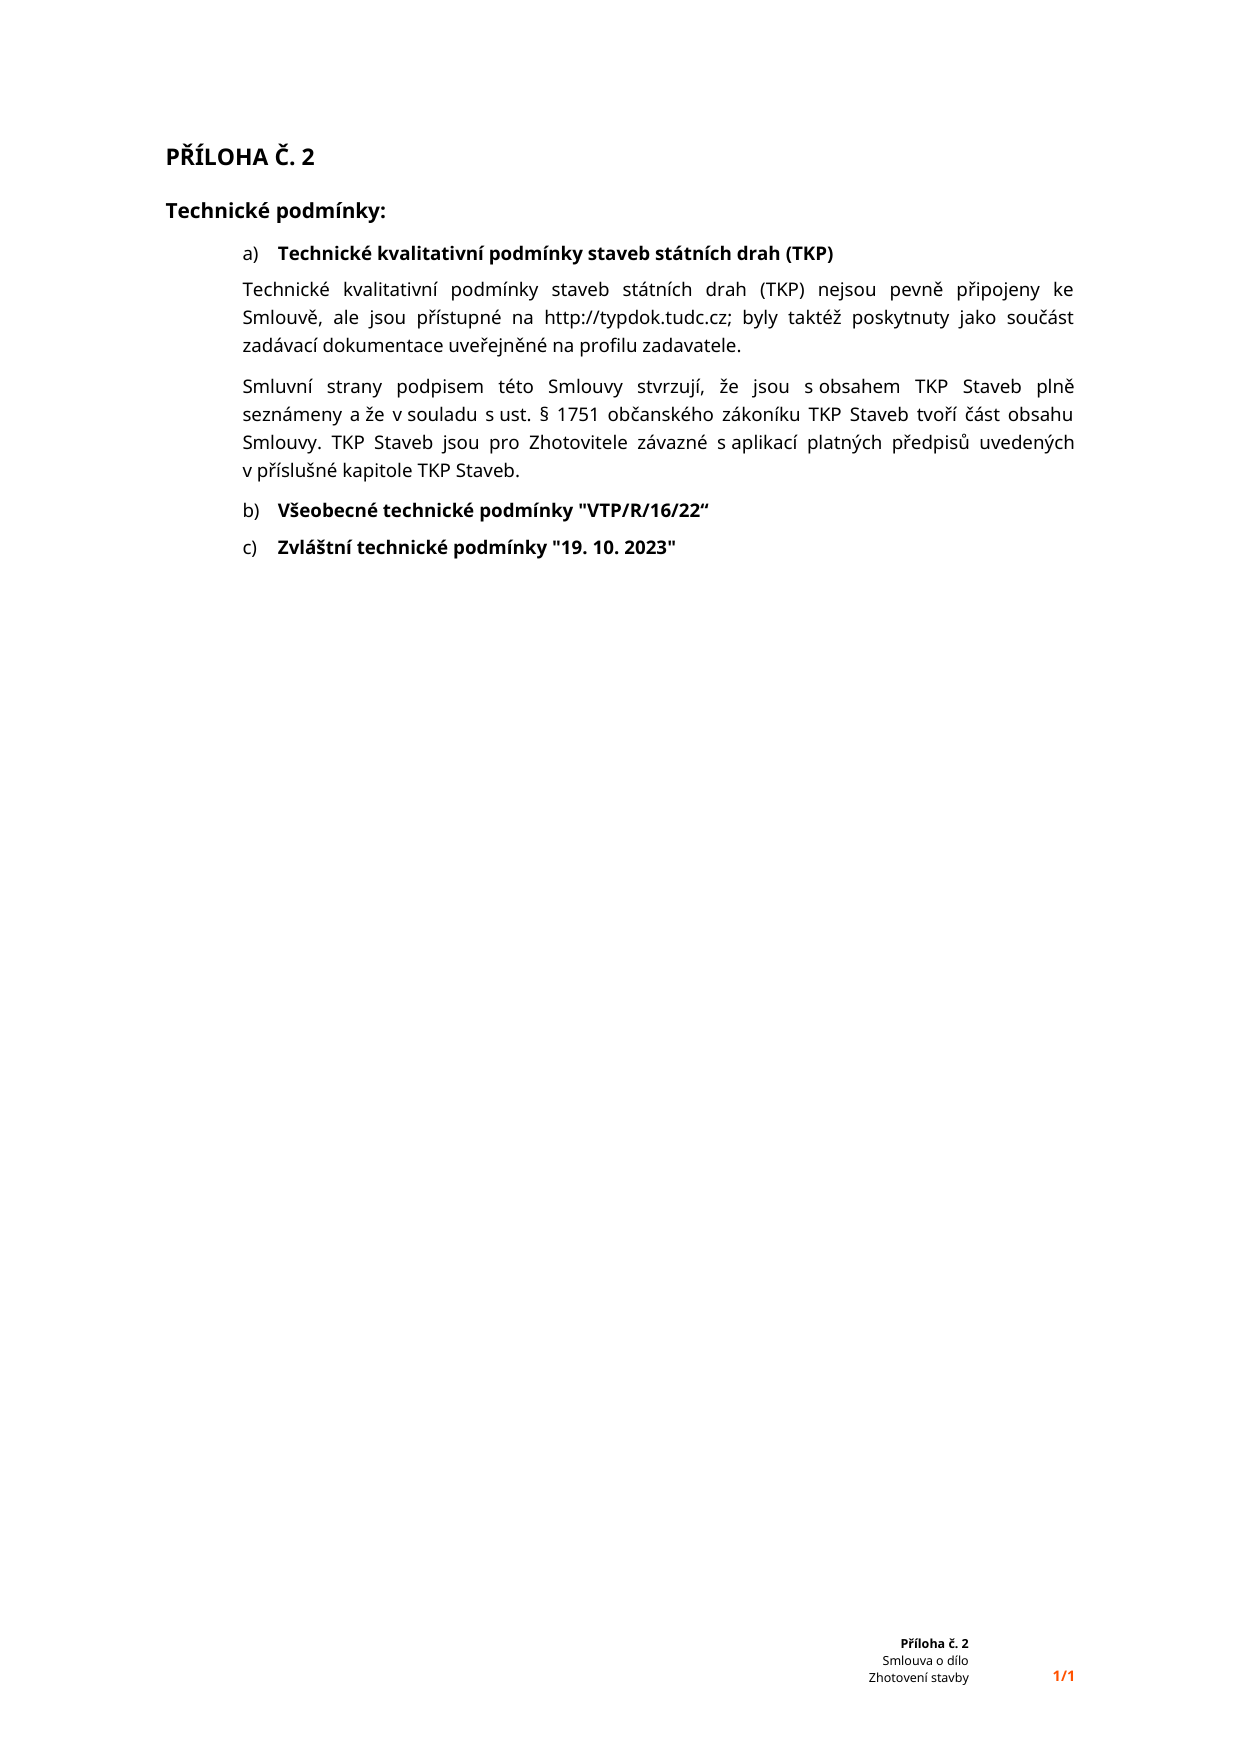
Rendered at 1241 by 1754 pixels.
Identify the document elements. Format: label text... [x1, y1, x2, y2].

text Technické podmínky: [165, 197, 1075, 225]
list Všeobecné technické podmínky "VTP/R/16/22“ [242, 498, 1075, 523]
list Technické kvalitativní podmínky staveb státních drah (TKP) [242, 240, 1075, 266]
text Smluvní strany podpisem této Smlouvy stvrzují, že jsou s obsahem TKP Staveb plně seznámeny a že v souladu s ust. § 1751 občanského zákoníku TKP Staveb tvoří část obsahu Smlouvy. TKP Staveb jsou pro Zhotovitele závazné s aplikací platných předpisů uvedených v příslušné kapitole TKP Staveb. [242, 373, 1075, 483]
list Zvláštní technické podmínky "19. 10. 2023" [242, 534, 1075, 560]
text Technické kvalitativní podmínky staveb státních drah (TKP) nejsou pevně připojeny ke Smlouvě, ale jsou přístupné na http://typdok.tudc.cz; byly taktéž poskytnuty jako součást zadávací dokumentace uveřejněné na profilu zadavatele. [242, 277, 1075, 358]
text Příloha č. 2 [165, 141, 1075, 173]
